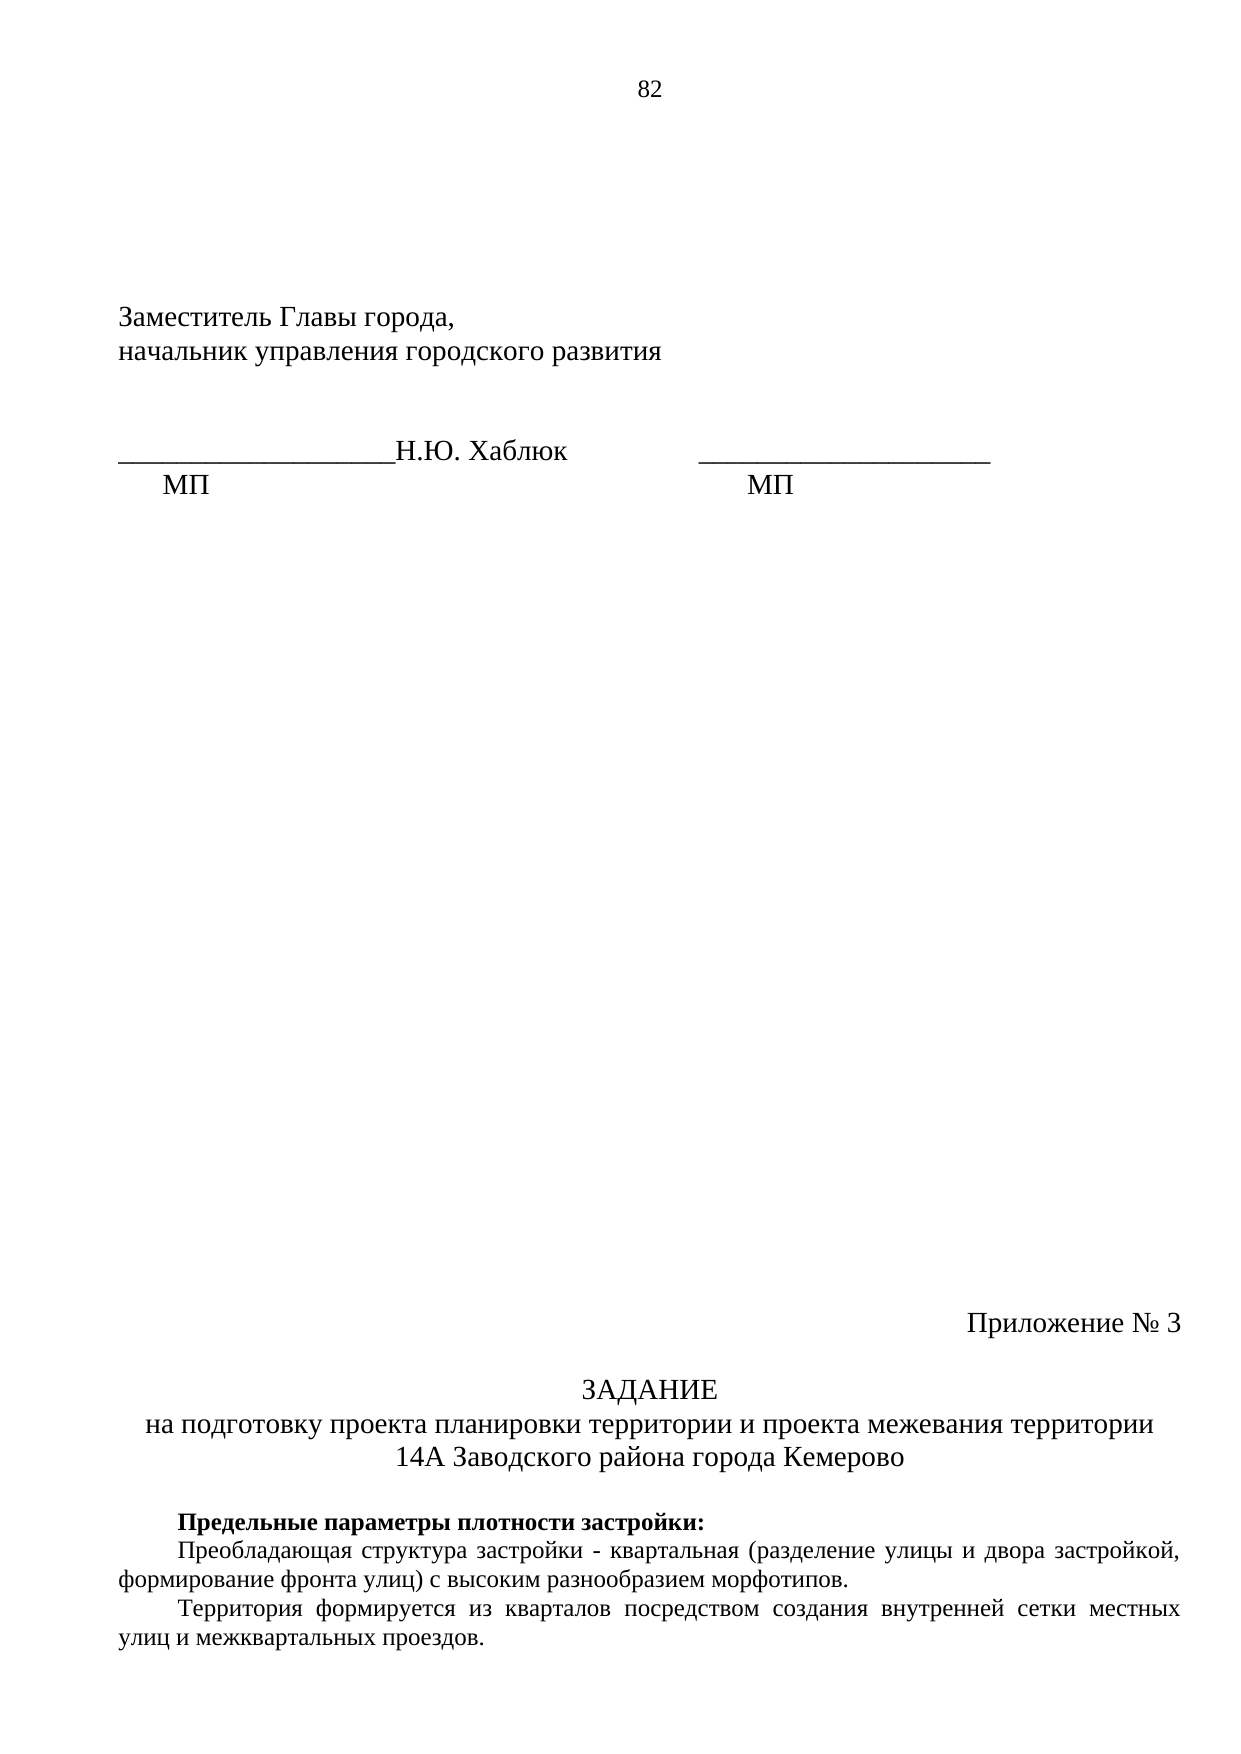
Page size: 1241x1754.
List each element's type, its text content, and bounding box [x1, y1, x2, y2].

text начальник управления городского развития [118, 333, 1181, 366]
text МП МП [118, 467, 1181, 500]
text на подготовку проекта планировки территории и проекта межевания территории [118, 1406, 1181, 1439]
text ЗАДАНИЕ [118, 1372, 1181, 1406]
text Приложение № 3 [118, 1305, 1181, 1339]
text 14А Заводского района города Кемерово [118, 1439, 1181, 1473]
text Территория формируется из кварталов посредством создания внутренней сетки местных улиц и межквартальных проездов. [118, 1593, 1181, 1650]
text Предельные параметры плотности застройки: [118, 1507, 1181, 1535]
text Преобладающая структура застройки - квартальная (разделение улицы и двора застройкой, формирование фронта улиц) с высоким разнообразием морфотипов. [118, 1535, 1181, 1593]
text ___________________Н.Ю. Хаблюк ____________________ [118, 433, 1181, 467]
text Заместитель Главы города, [118, 299, 1181, 333]
